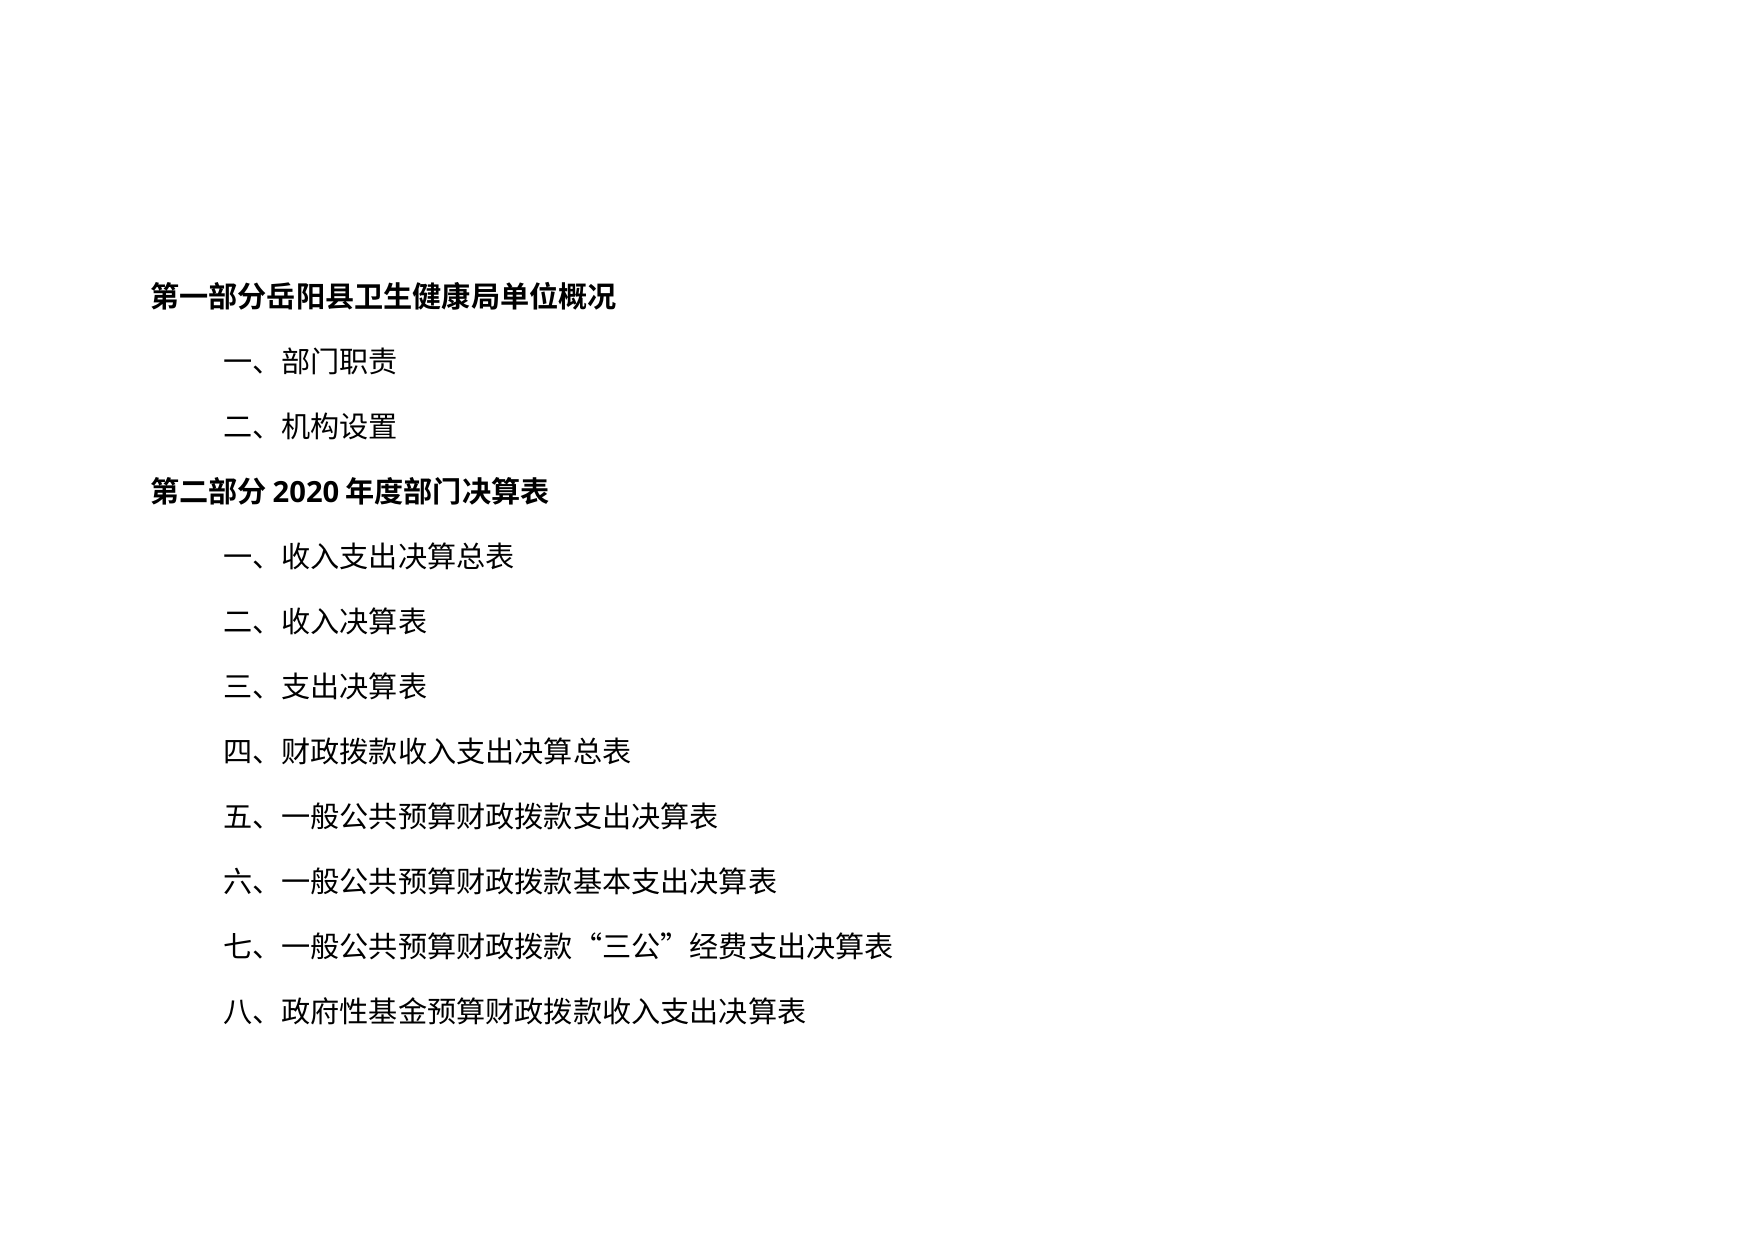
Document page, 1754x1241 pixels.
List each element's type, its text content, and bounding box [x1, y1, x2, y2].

text 六、一般公共预算财政拨款基本支出决算表 [150, 848, 1604, 913]
text 七、一般公共预算财政拨款“三公”经费支出决算表 [150, 913, 1604, 978]
text 二、机构设置 [150, 393, 1604, 458]
text 四、财政拨款收入支出决算总表 [150, 718, 1604, 783]
text 一、收入支出决算总表 [150, 523, 1604, 588]
text 五、一般公共预算财政拨款支出决算表 [150, 783, 1604, 848]
text 一、部门职责 [150, 328, 1604, 393]
text 二、收入决算表 [150, 588, 1604, 653]
text 三、支出决算表 [150, 653, 1604, 718]
text 第二部分2020年度部门决算表 [150, 458, 1604, 523]
text 八、政府性基金预算财政拨款收入支出决算表 [150, 978, 1604, 1043]
text 第一部分岳阳县卫生健康局单位概况 [150, 263, 1604, 328]
